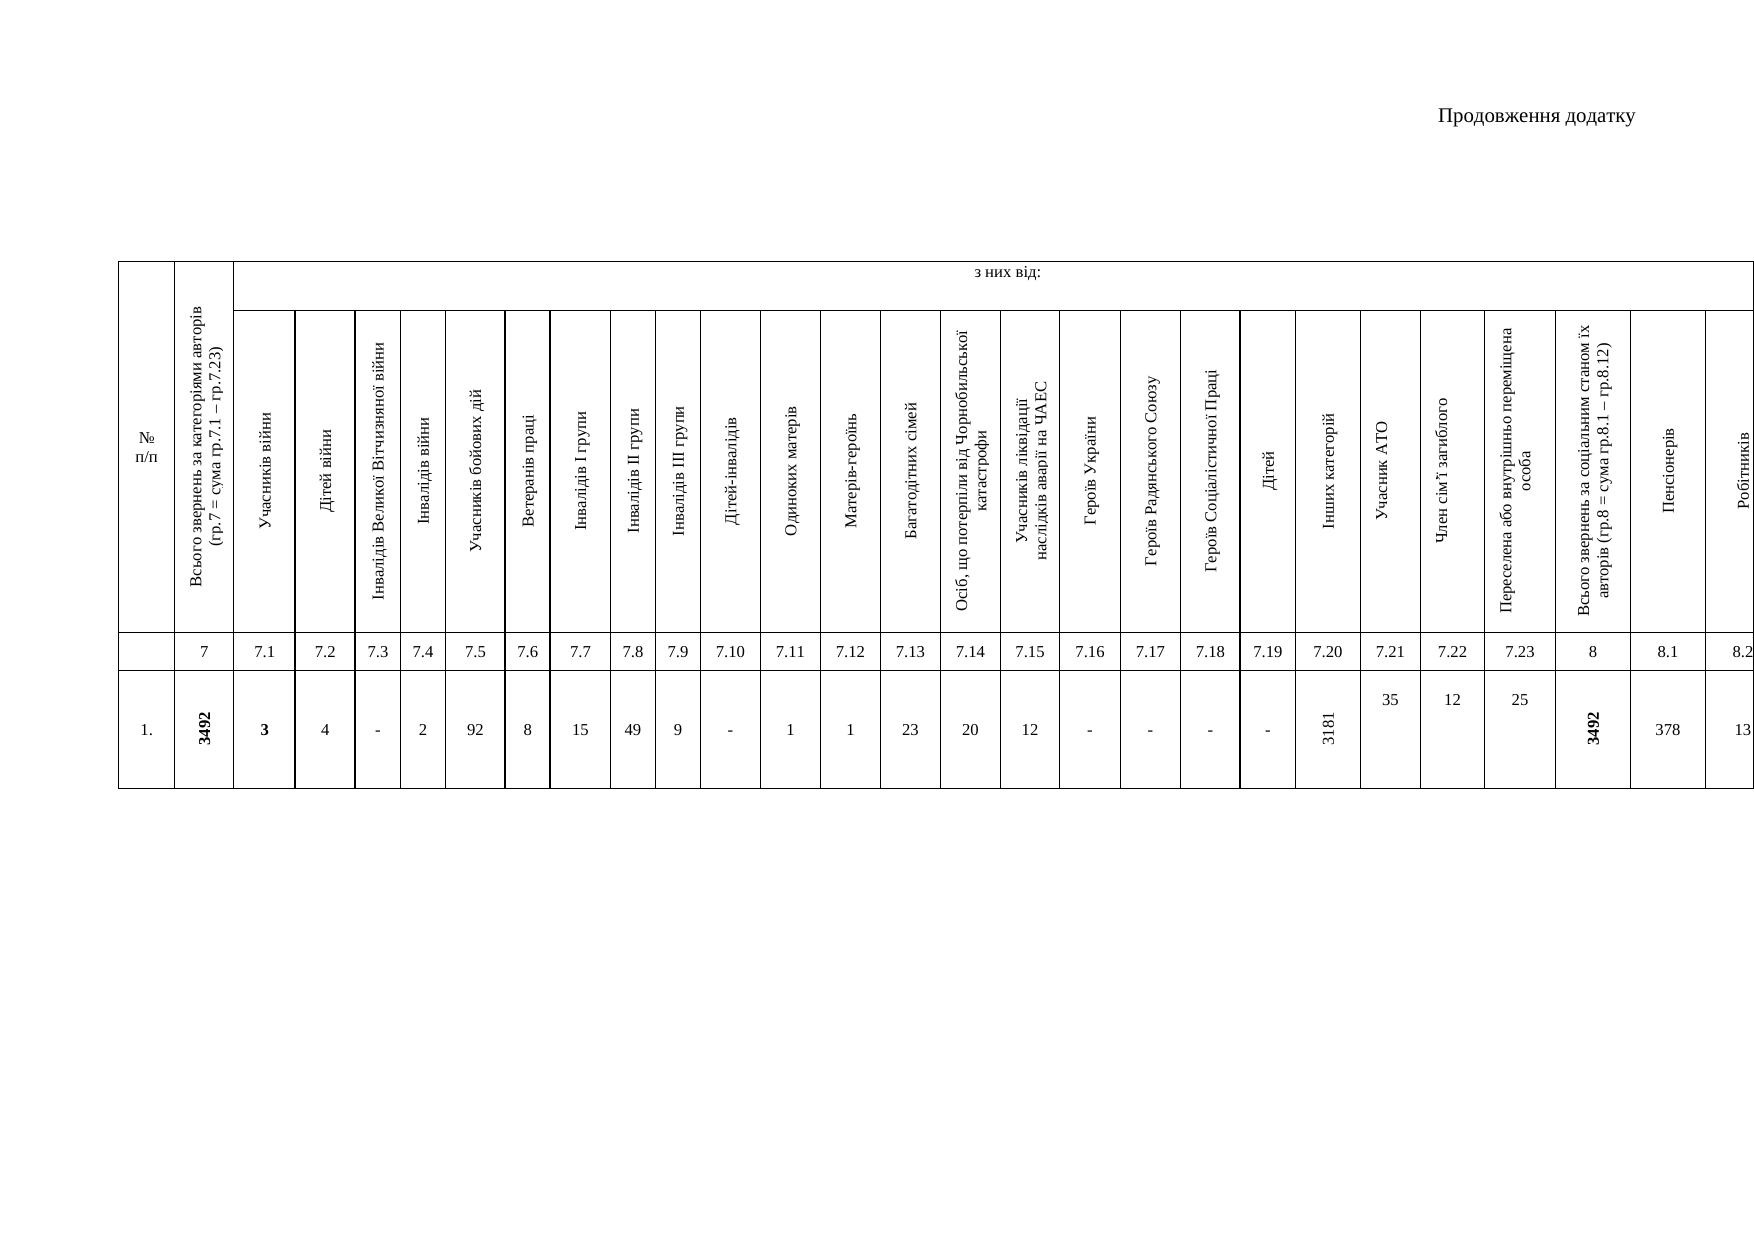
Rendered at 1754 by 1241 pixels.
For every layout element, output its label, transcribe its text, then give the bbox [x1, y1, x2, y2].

table_cell - [356, 671, 400, 788]
table_cell Багатодітних сімей [881, 311, 940, 632]
table_cell 3492 [175, 671, 233, 788]
table_cell 7.4 [401, 633, 445, 669]
table_cell Робітників [1706, 311, 1753, 632]
table_cell 35 [1361, 671, 1420, 788]
table_cell 7.12 [821, 633, 880, 669]
table_cell 2 [401, 671, 445, 788]
table_cell 15 [551, 671, 610, 788]
table_cell - [1181, 671, 1239, 788]
table_cell 8 [1556, 633, 1630, 669]
table_cell - [1060, 671, 1120, 788]
table_cell 7.17 [1121, 633, 1180, 669]
table_cell - [701, 671, 760, 788]
table_cell 3181 [1296, 671, 1360, 788]
table_cell Одиноких матерів [761, 311, 820, 632]
table_cell 7.2 [296, 633, 354, 669]
table_cell - [1121, 671, 1180, 788]
table_cell - [1241, 671, 1295, 788]
table_cell Учасників ліквідації наслідків аварії на ЧАЕС [1001, 311, 1059, 632]
table_cell 7.7 [551, 633, 610, 669]
table_cell 3492 [1556, 671, 1630, 788]
table_cell 7 [175, 633, 233, 669]
table_cell 3 [234, 671, 294, 788]
table_cell 7.9 [656, 633, 700, 669]
table_cell 7.10 [701, 633, 760, 669]
table_cell Інвалідів ІІІ групи [656, 311, 700, 632]
table_cell Пенсіонерів [1631, 311, 1705, 632]
table_cell Героїв Соціалістичної Праці [1181, 311, 1239, 632]
table_cell 4 [296, 671, 354, 788]
table_cell 7.6 [506, 633, 549, 669]
table_cell Інвалідів ІІ групи [611, 311, 655, 632]
table_cell 7.16 [1060, 633, 1120, 669]
table_cell 7.22 [1421, 633, 1484, 669]
table_cell Інших категорій [1296, 311, 1360, 632]
table_cell 7.21 [1361, 633, 1420, 669]
table_cell Учасник АТО [1361, 311, 1420, 632]
table_header № п/п [119, 262, 174, 632]
table_cell Інвалідів Великої Вітчизняної війни [356, 311, 400, 632]
table_cell 8.1 [1631, 633, 1705, 669]
table_cell 7.19 [1241, 633, 1295, 669]
table_cell Член сім’ї загиблого [1421, 311, 1484, 632]
table_cell 7.1 [234, 633, 294, 669]
table_cell 92 [446, 671, 504, 788]
table_cell Дітей [1241, 311, 1295, 632]
table_cell 1. [119, 671, 174, 788]
table_cell 7.11 [761, 633, 820, 669]
table_cell 1 [821, 671, 880, 788]
table_cell Всього звернень за соціальним станом їх авторів (гр.8 = сума гр.8.1 – гр.8.12) [1556, 311, 1630, 632]
table_cell 12 [1421, 671, 1484, 788]
table_cell 8 [506, 671, 549, 788]
table_cell Учасників бойових дій [446, 311, 504, 632]
table_cell Героїв Радянського Союзу [1121, 311, 1180, 632]
table_cell 1 [761, 671, 820, 788]
table_cell Переселена або внутрішньо переміщена особа [1485, 311, 1555, 632]
table_cell 7.18 [1181, 633, 1239, 669]
table_header Всього звернень за категоріями авторів (гр.7 = сума гр.7.1 – гр.7.23) [175, 262, 233, 632]
table_cell Матерів-героїнь [821, 311, 880, 632]
table_cell Героїв України [1060, 311, 1120, 632]
text Продовження додатку [118, 103, 1636, 127]
table_cell 12 [1001, 671, 1059, 788]
table_cell Ветеранів праці [506, 311, 549, 632]
table_cell Осіб, що потерпіли від Чорнобильської катастрофи [941, 311, 1000, 632]
table_cell Інвалідів війни [401, 311, 445, 632]
table_cell 9 [656, 671, 700, 788]
table_cell 7.23 [1485, 633, 1555, 669]
table_cell 8.2 [1706, 633, 1753, 669]
table_cell Дітей-інвалідів [701, 311, 760, 632]
table_cell 25 [1485, 671, 1555, 788]
table_cell Дітей війни [296, 311, 354, 632]
table_cell 20 [941, 671, 1000, 788]
table_cell 7.8 [611, 633, 655, 669]
table_cell Учасників війни [234, 311, 294, 632]
table_cell 49 [611, 671, 655, 788]
table_cell 7.13 [881, 633, 940, 669]
table_cell 23 [881, 671, 940, 788]
table_cell 7.15 [1001, 633, 1059, 669]
table_cell 13 [1706, 671, 1753, 788]
table_header з них від: [234, 262, 1753, 309]
table_cell 7.20 [1296, 633, 1360, 669]
table_cell 7.3 [356, 633, 400, 669]
table_cell [119, 633, 174, 669]
table_cell 378 [1631, 671, 1705, 788]
table_cell Інвалідів І групи [551, 311, 610, 632]
table_cell 7.5 [446, 633, 504, 669]
table_cell 7.14 [941, 633, 1000, 669]
